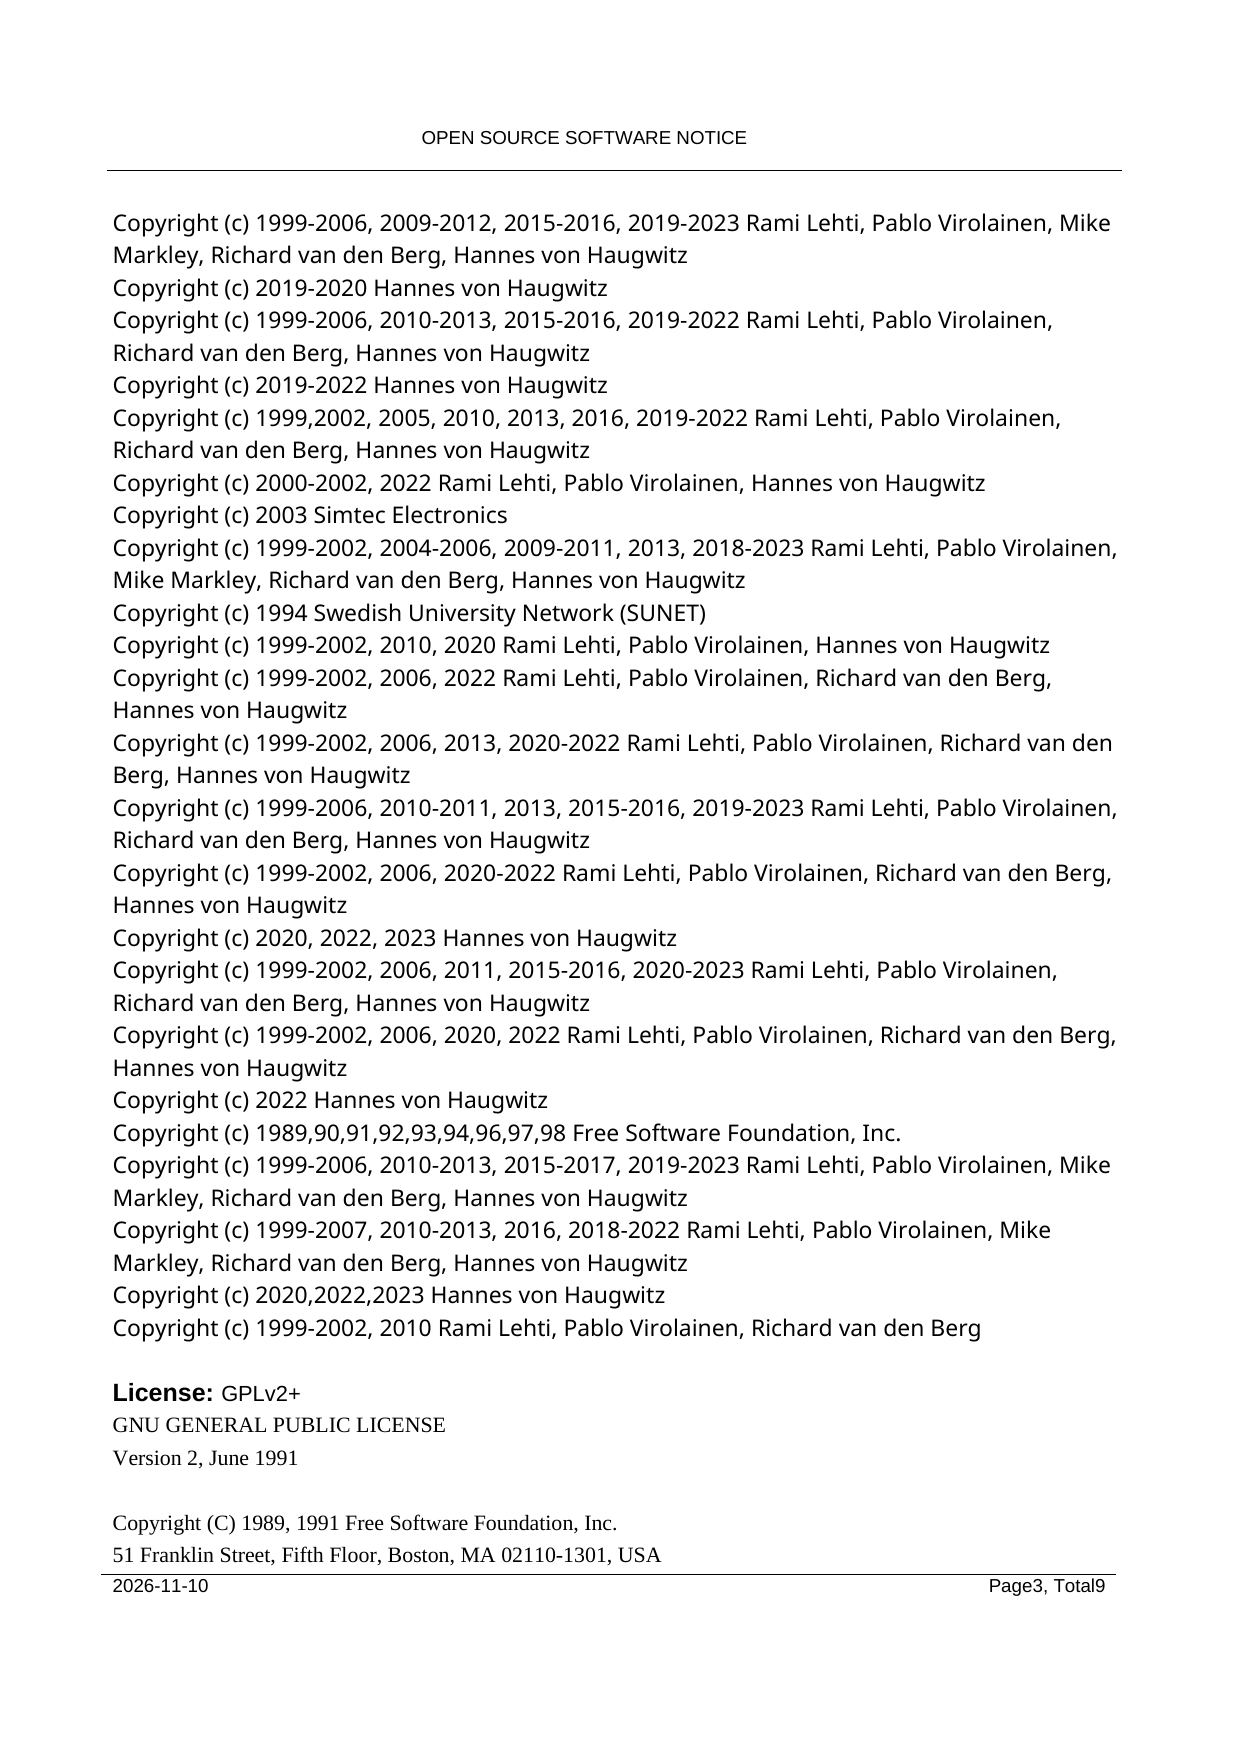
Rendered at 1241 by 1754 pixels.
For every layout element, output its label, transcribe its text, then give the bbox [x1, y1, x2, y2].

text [112, 206, 1128, 1376]
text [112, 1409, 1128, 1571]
text License: GPLv2+ [112, 1376, 1128, 1409]
